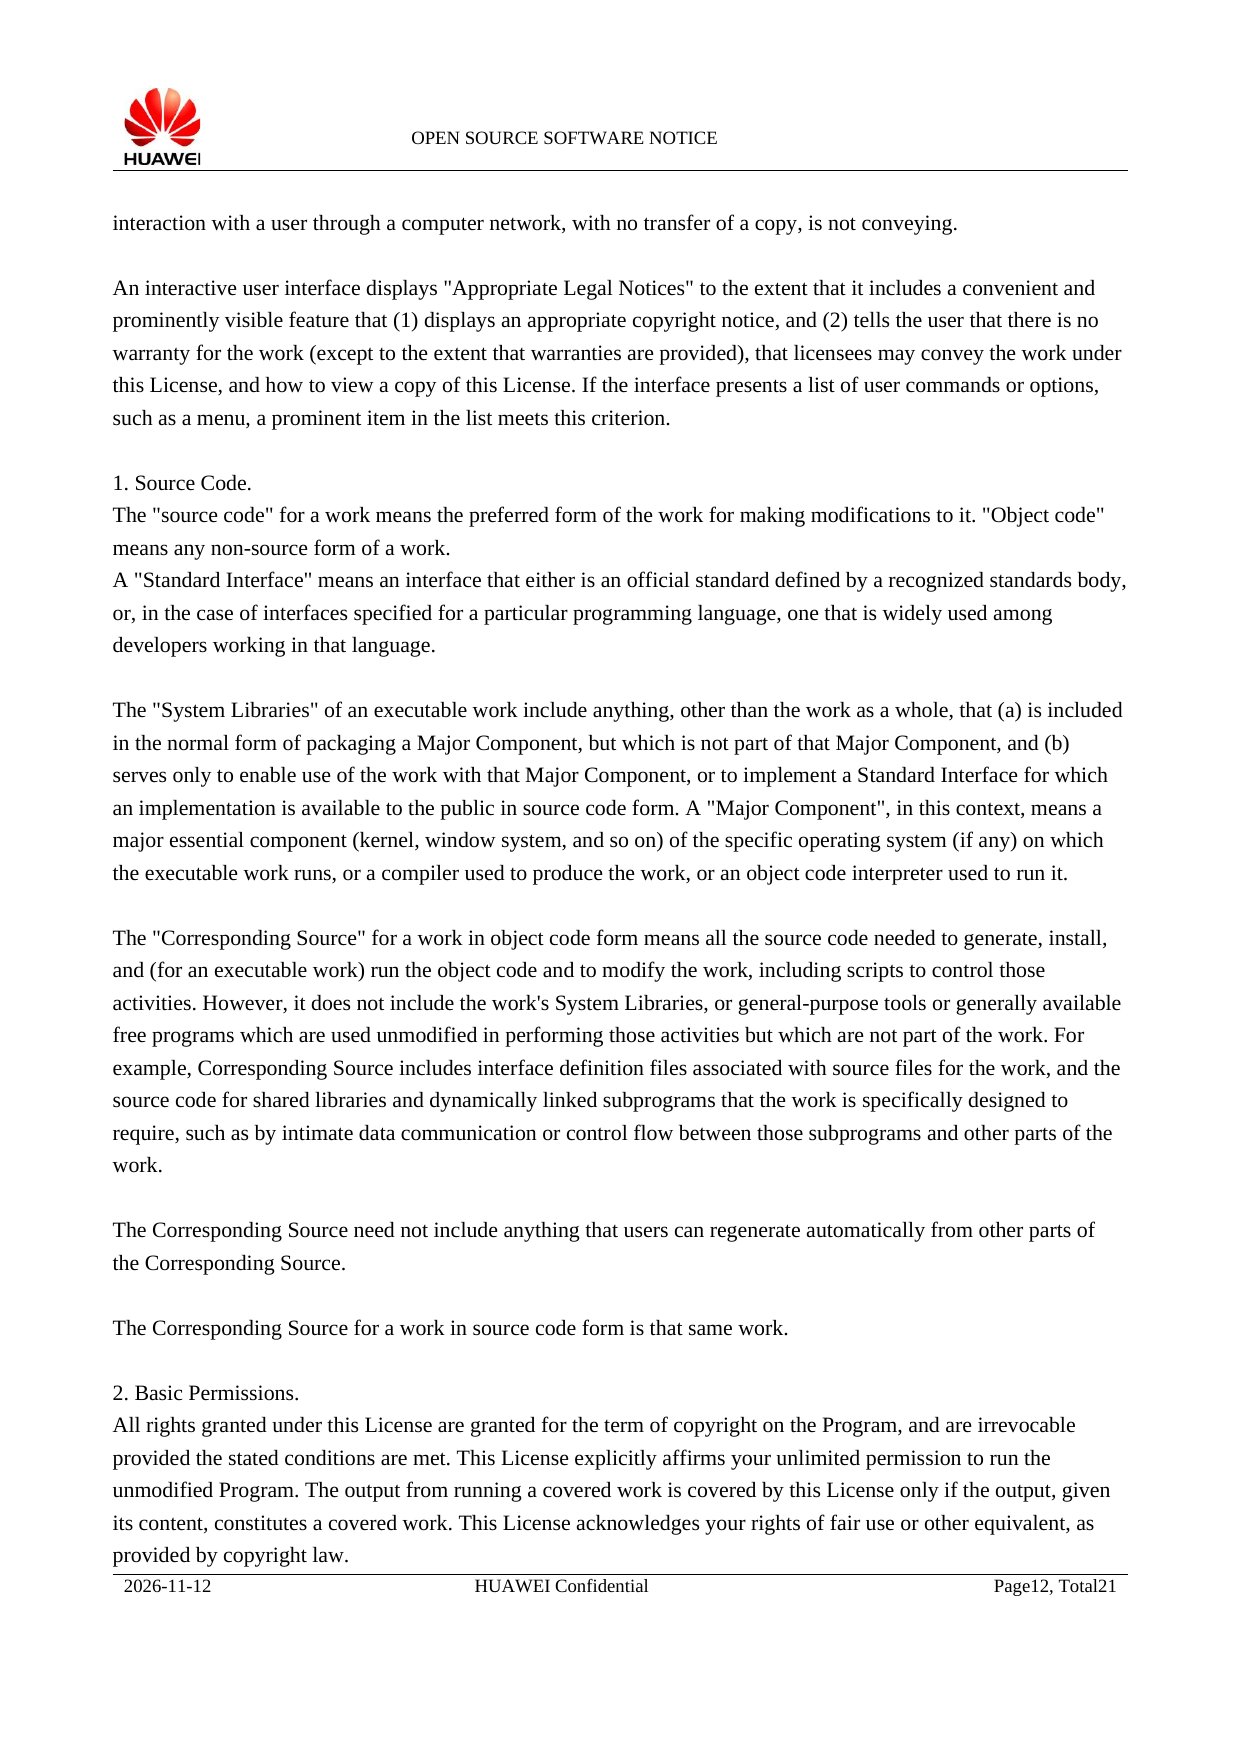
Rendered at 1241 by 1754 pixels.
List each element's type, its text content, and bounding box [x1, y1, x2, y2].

picture [124, 88, 201, 165]
